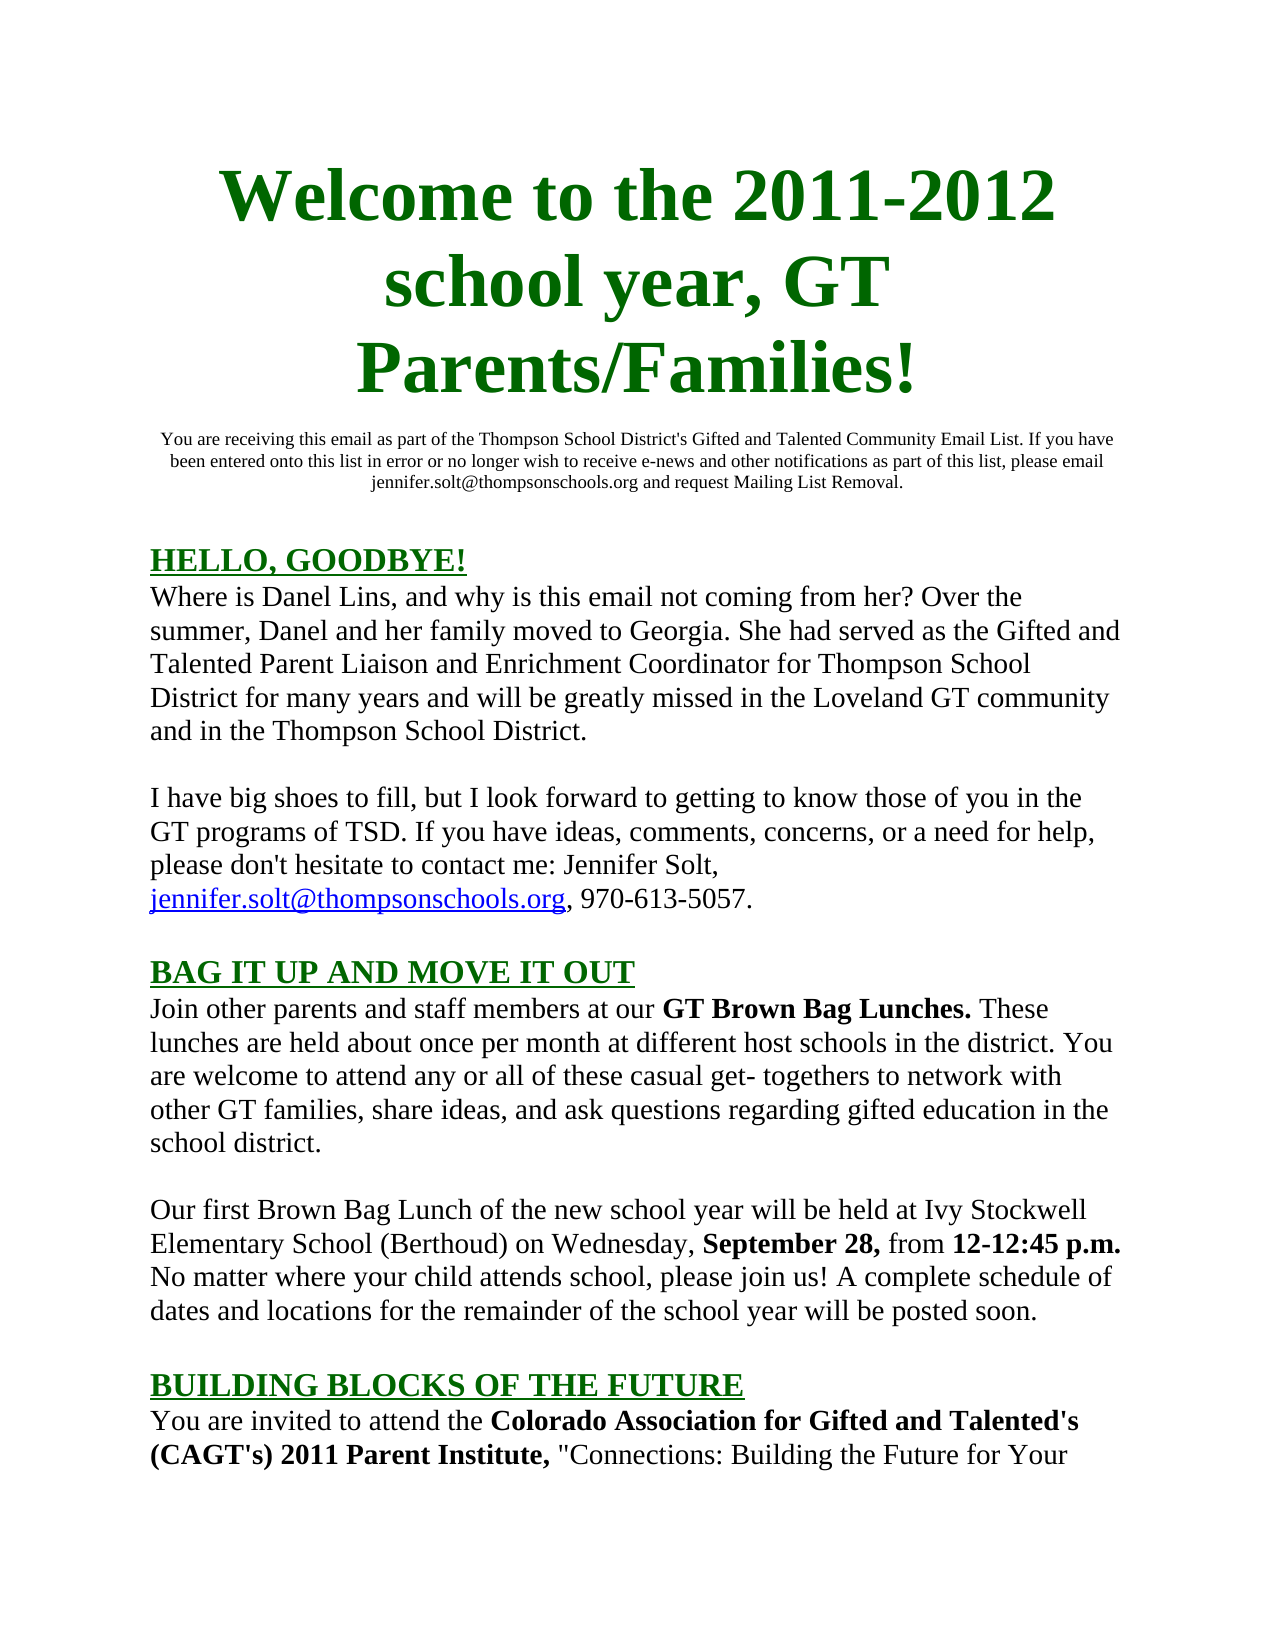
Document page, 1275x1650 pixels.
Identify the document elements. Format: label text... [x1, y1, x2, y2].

text BUILDING BLOCKS OF THE FUTURE [150, 1365, 1125, 1403]
text You are receiving this email as part of the Thompson School District's Gifted and Talented Community Email List. If you have been entered onto this list in error or no longer wish to receive e-news and other notifications as part of this list, please email jennifer.solt@thompsonschools.org and request Mailing List Removal. [150, 428, 1125, 493]
text Welcome to the 2011-2012 school year, GT Parents/Families! [150, 150, 1125, 409]
text Our first Brown Bag Lunch of the new school year will be held at Ivy Stockwell Elementary School (Berthoud) on Wednesday, September 28, from 12-12:45 p.m. No matter where your child attends school, please join us! A complete schedule of dates and locations for the remainder of the school year will be posted soon. [150, 1192, 1125, 1327]
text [150, 1403, 1125, 1470]
text Join other parents and staff members at our GT Brown Bag Lunches. These lunches are held about once per month at different host schools in the district. You are welcome to attend any or all of these casual get- togethers to network with other GT families, share ideas, and ask questions regarding gifted education in the school district. [150, 991, 1125, 1159]
text Where is Danel Lins, and why is this email not coming from her? Over the summer, Danel and her family moved to Georgia. She had served as the Gifted and Talented Parent Liaison and Enrichment Coordinator for Thompson School District for many years and will be greatly missed in the Loveland GT community and in the Thompson School District. [150, 579, 1125, 747]
text BAG IT UP AND MOVE IT OUT [150, 953, 1125, 991]
text HELLO, GOODBYE! [150, 541, 1125, 579]
text I have big shoes to fill, but I look forward to getting to know those of you in the GT programs of TSD. If you have ideas, comments, concerns, or a need for help, please don't hesitate to contact me: Jennifer Solt, jennifer.solt@thompsonschools.org, 970-613-5057. [150, 780, 1125, 914]
